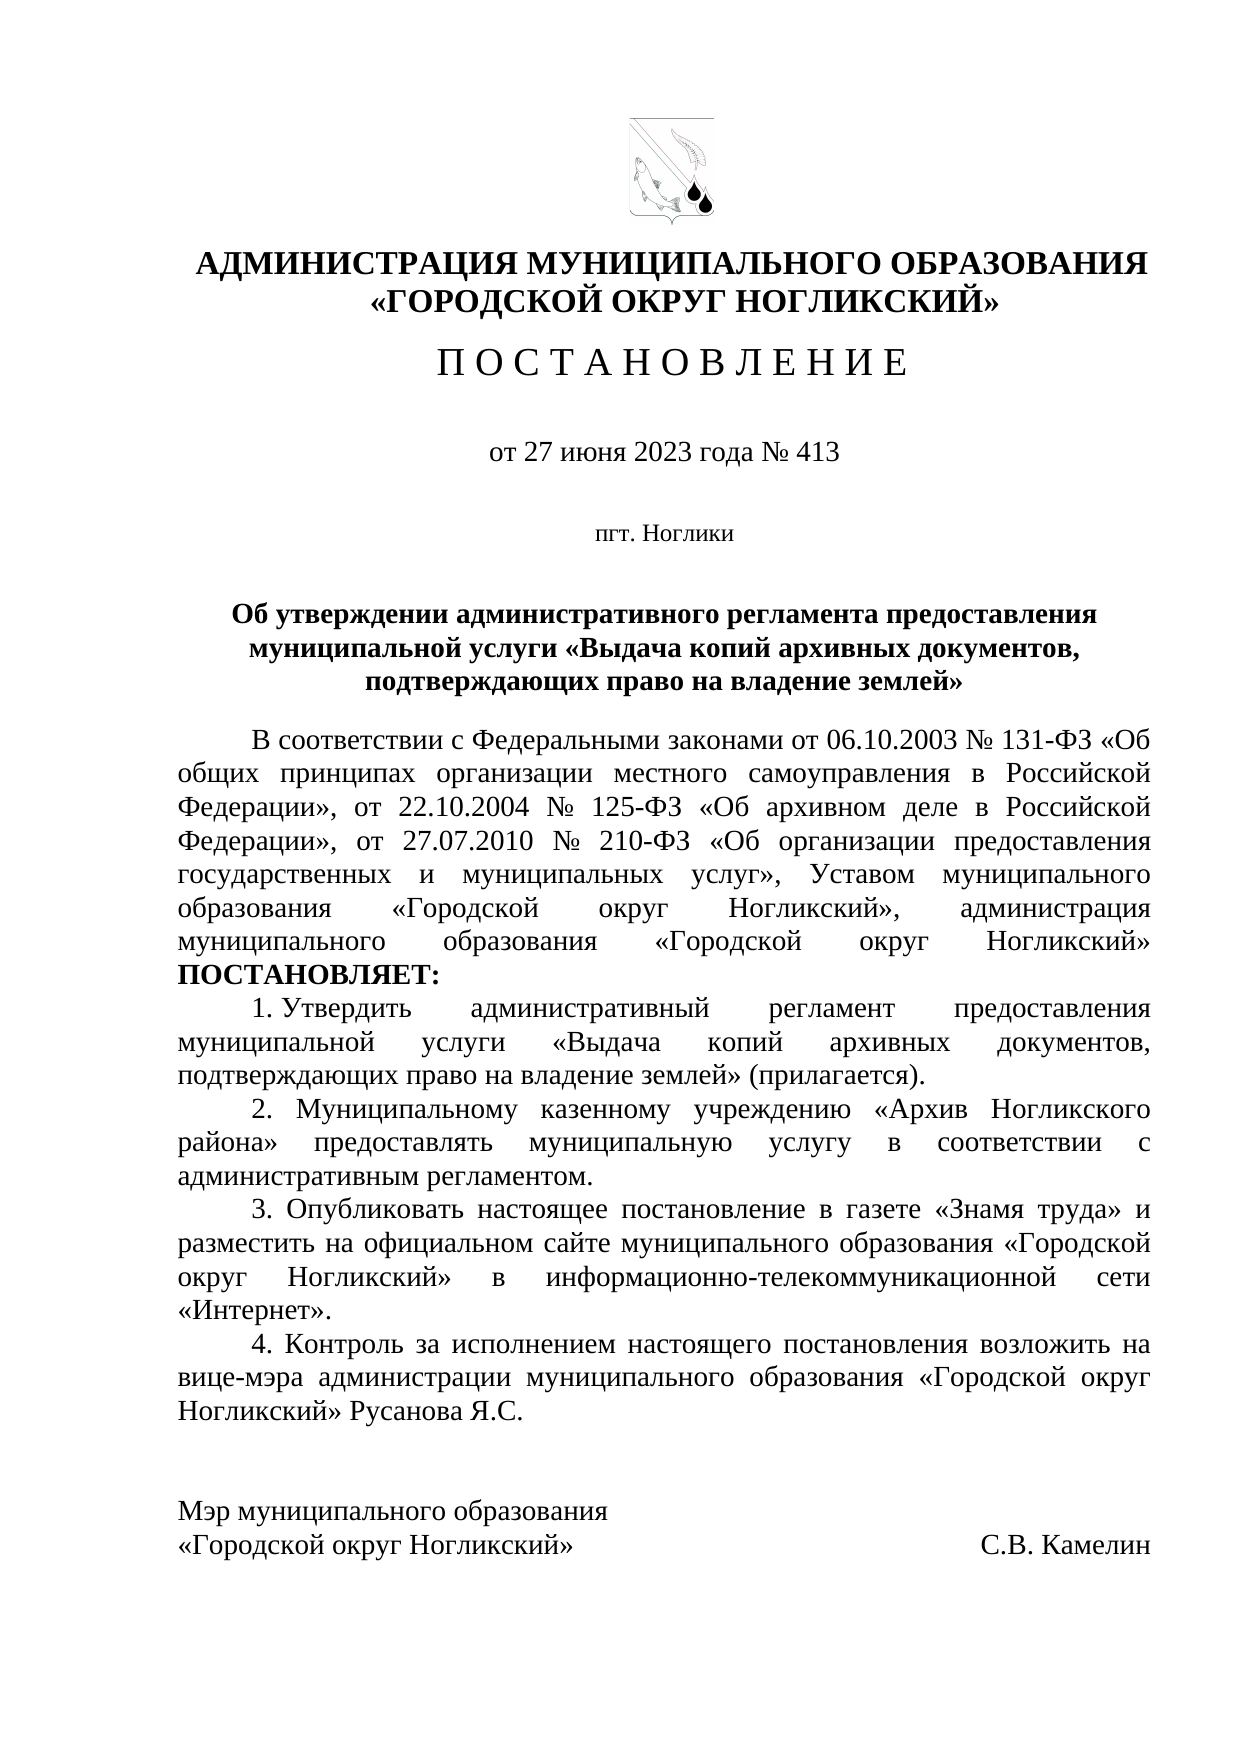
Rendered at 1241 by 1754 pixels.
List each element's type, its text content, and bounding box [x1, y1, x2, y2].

text 3. Опубликовать настоящее постановление в газете «Знамя труда» и разместить на официальном сайте муниципального образования «Городской округ Ногликский» в информационно-телекоммуникационной сети «Интернет». [177, 1192, 1152, 1326]
picture [629, 118, 714, 225]
text 2. Муниципальному казенному учреждению «Архив Ногликского района» предоставлять муниципальную услугу в соответствии с административным регламентом. [177, 1091, 1152, 1192]
text 4. Контроль за исполнением настоящего постановления возложить на вице-мэра администрации муниципального образования «Городской округ Ногликский» Русанова Я.С. [177, 1326, 1152, 1426]
text от № [177, 434, 1152, 468]
text «Городской округ Ногликский» С.В. Камелин [177, 1527, 1152, 1561]
table_header АДМИНИСТРАЦИЯ МУНИЦИПАЛЬНОГО ОБРАЗОВАНИЯ «ГОРОДСКОЙ ОКРУГ НОГЛИКСКИЙ» П О С Т А Н О В Л Е Н И Е [177, 118, 1167, 384]
list Утвердить административный регламент предоставления муниципальной услуги «Выдача копий архивных документов, подтверждающих право на владение землей» (прилагается). [177, 990, 1152, 1091]
text пгт. Ноглики [177, 518, 1152, 546]
text Об утверждении административного регламента предоставления муниципальной услуги «Выдача копий архивных документов, подтверждающих право на владение землей» [177, 596, 1152, 697]
text В соответствии с Федеральными законами от 06.10.2003 № 131-ФЗ «Об общих принципах организации местного самоуправления в Российской Федерации», от 22.10.2004 № 125-ФЗ «Об архивном деле в Российской Федерации», от 27.07.2010 № 210-ФЗ «Об организации предоставления государственных и муниципальных услуг», Уставом муниципального образования «Городской округ Ногликский», администрация муниципального образования «Городской округ Ногликский» ПОСТАНОВЛЯЕТ: [177, 722, 1152, 990]
text Мэр муниципального образования [177, 1493, 1152, 1527]
